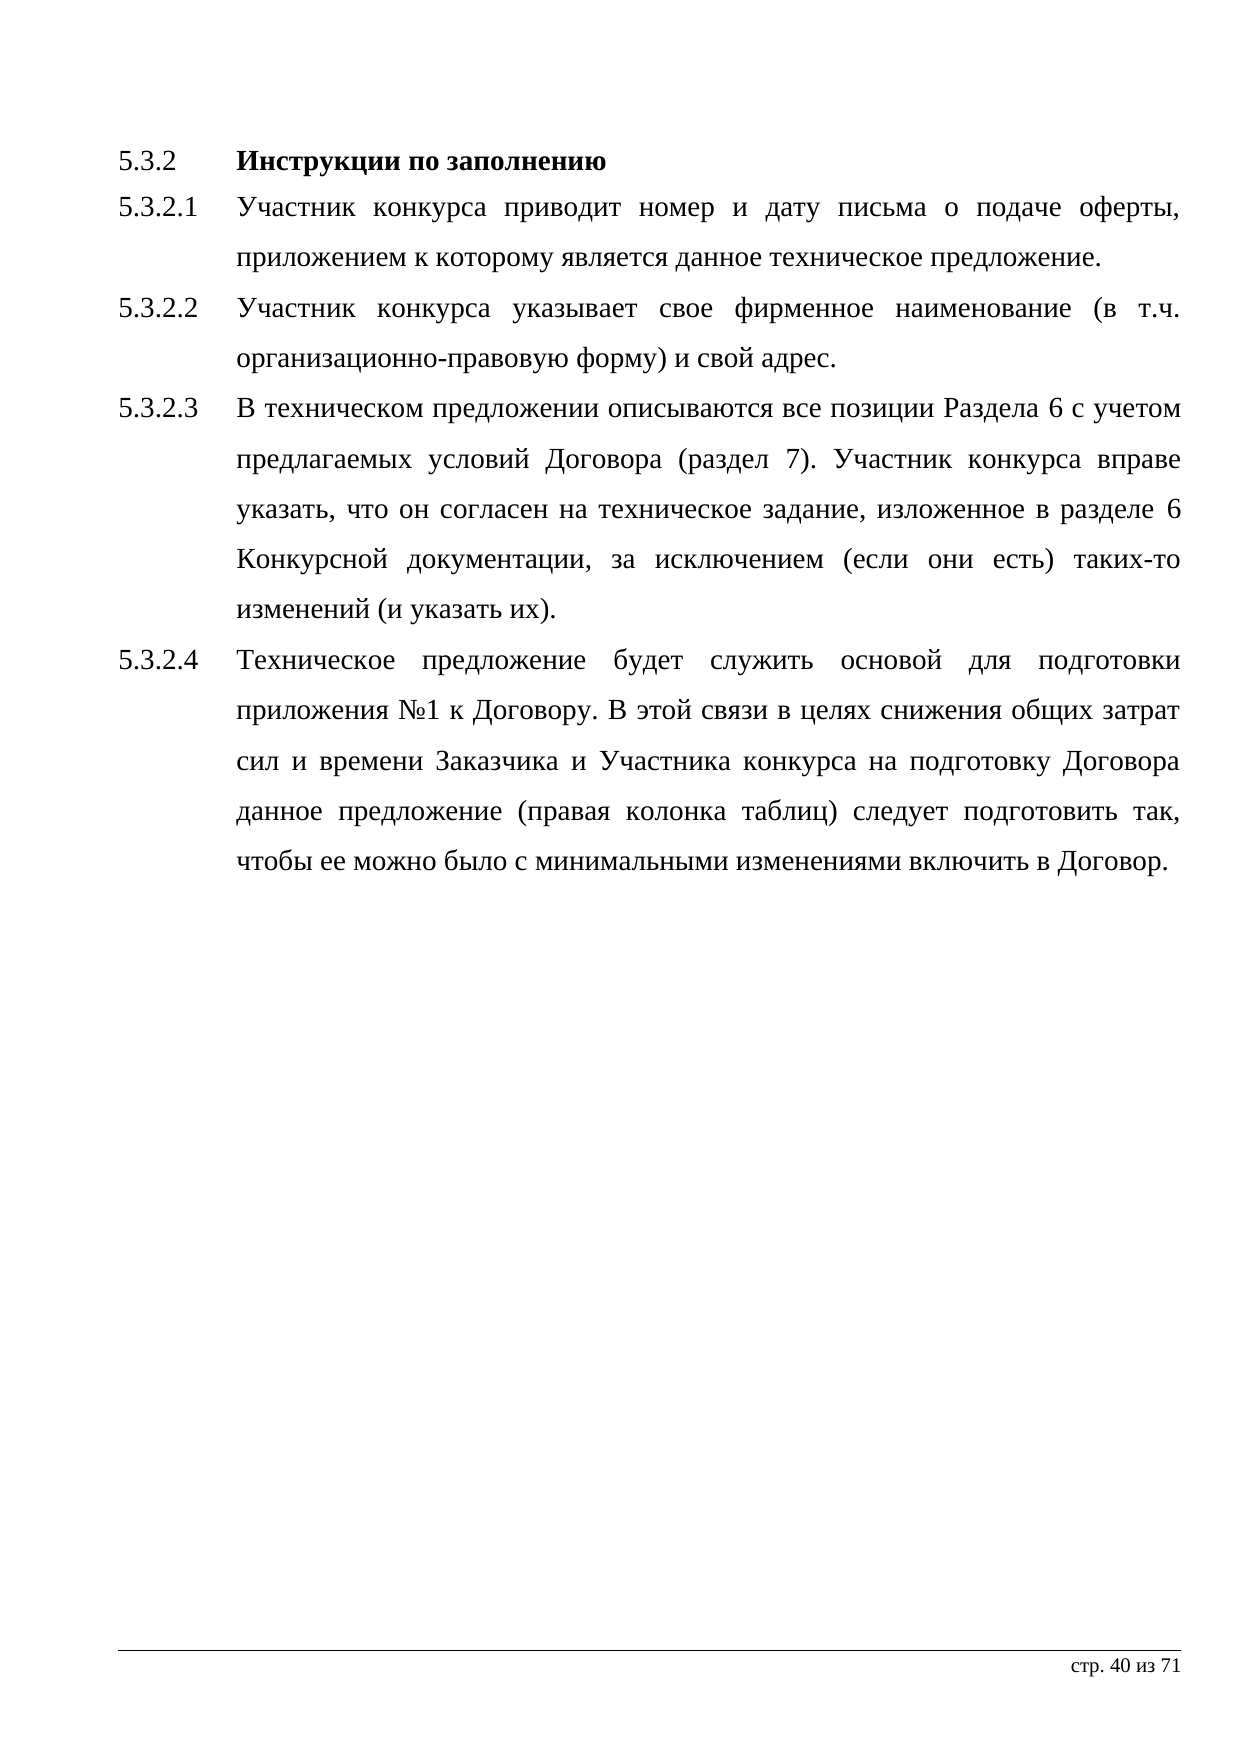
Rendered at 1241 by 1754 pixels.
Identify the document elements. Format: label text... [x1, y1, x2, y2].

text Инструкции по заполнению [118, 143, 1181, 177]
text Техническое предложение будет служить основой для подготовки приложения №1 к Договору. В этой связи в целях снижения общих затрат сил и времени Заказчика и Участника конкурса на подготовку Договора данное предложение (правая колонка таблиц) следует подготовить так, чтобы ее можно было с минимальными изменениями включить в Договор. [118, 642, 1181, 877]
text В техническом предложении описываются все позиции Раздела 6 с учетом предлагаемых условий Договора (раздел 7). Участник конкурса вправе указать, что он согласен на техническое задание, изложенное в разделе 6 Конкурсной документации, за исключением (если они есть) таких-то изменений (и указать их). [118, 390, 1181, 625]
text Участник конкурса указывает свое фирменное наименование (в т.ч. организационно-правовую форму) и свой адрес. [118, 290, 1181, 374]
text Участник конкурса приводит номер и дату письма о подаче оферты, приложением к которому является данное техническое предложение. [118, 189, 1181, 273]
